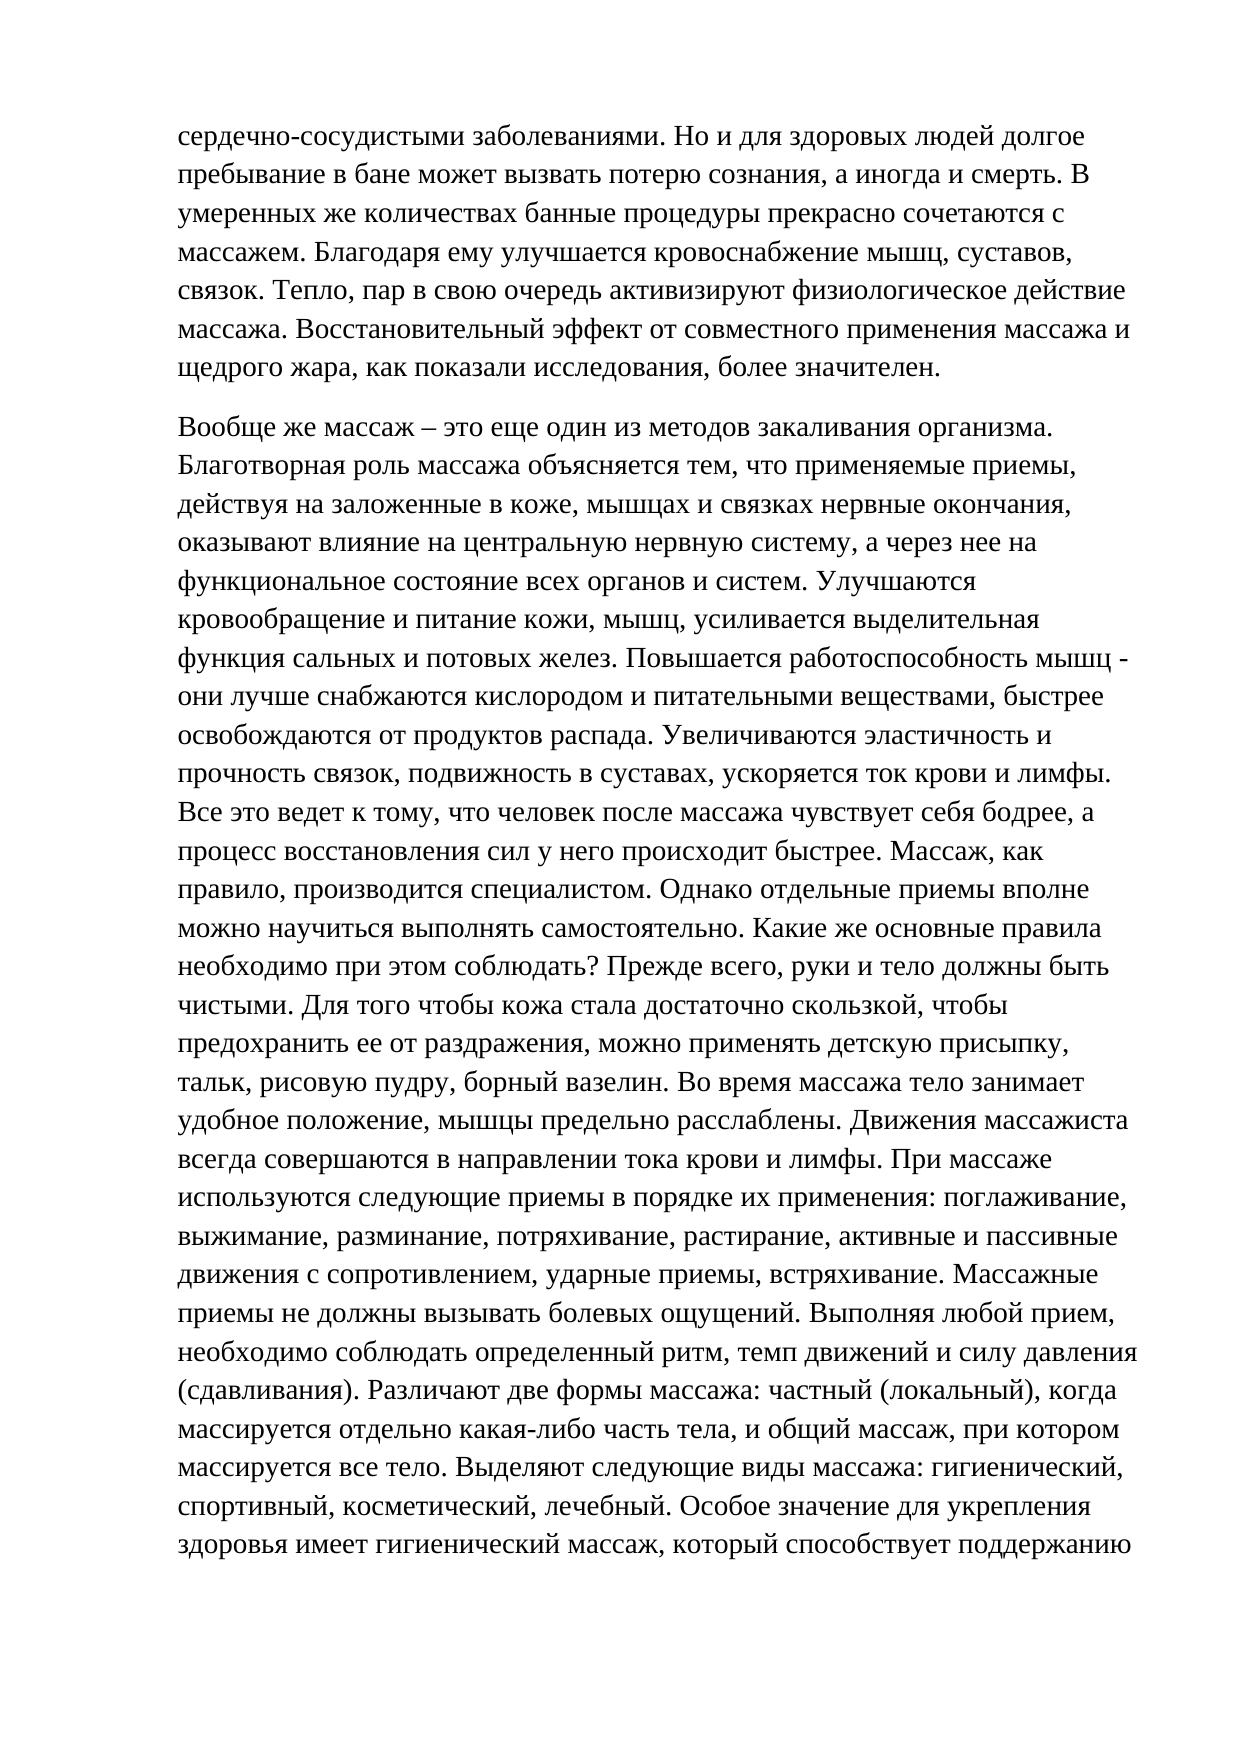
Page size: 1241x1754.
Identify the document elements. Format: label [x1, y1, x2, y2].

text [177, 118, 1152, 383]
text [177, 409, 1152, 1560]
